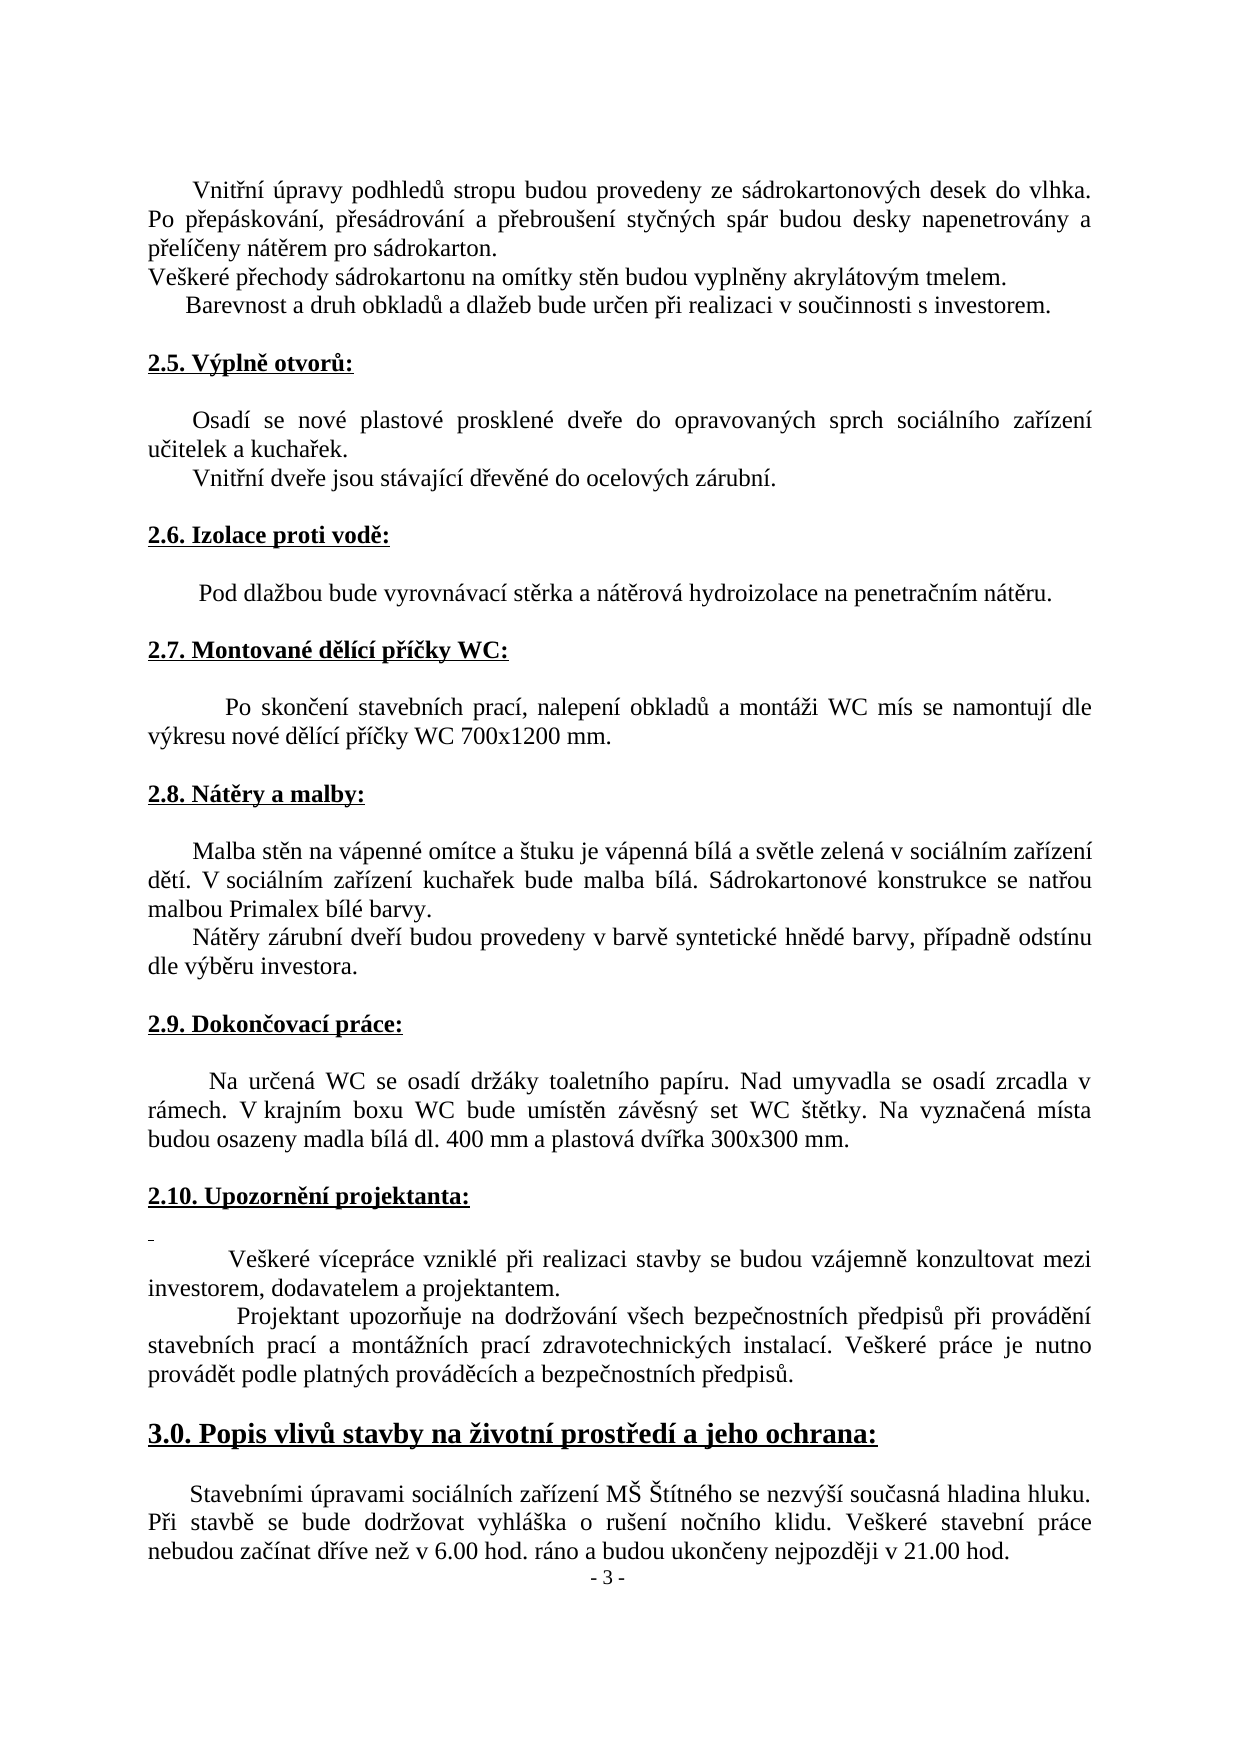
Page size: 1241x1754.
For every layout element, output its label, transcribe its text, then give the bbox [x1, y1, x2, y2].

text 3.0. Popis vlivů stavby na životní prostředí a jeho ochrana: [148, 1416, 1093, 1450]
text 2.9. Dokončovací práce: [148, 1009, 1093, 1037]
text Na určená WC se osadí držáky toaletního papíru. Nad umyvadla se osadí zrcadla v rámech. V krajním boxu WC bude umístěn závěsný set WC štětky. Na vyznačená místa budou osazeny madla bílá dl. 400 mm a plastová dvířka 300x300 mm. [148, 1066, 1093, 1153]
text 2.6. Izolace proti vodě: [148, 521, 1093, 549]
text 2.8. Nátěry a malby: [148, 779, 1093, 807]
text Veškeré vícepráce vzniklé při realizaci stavby se budou vzájemně konzultovat mezi investorem, dodavatelem a projektantem. [148, 1244, 1093, 1301]
text Veškeré přechody sádrokartonu na omítky stěn budou vyplněny akrylátovým tmelem. [148, 262, 1093, 291]
text Osadí se nové plastové prosklené dveře do opravovaných sprch sociálního zařízení učitelek a kuchařek. [148, 406, 1093, 463]
text Pod dlažbou bude vyrovnávací stěrka a nátěrová hydroizolace na penetračním nátěru. [148, 578, 1093, 607]
text Vnitřní dveře jsou stávající dřevěné do ocelových zárubní. [148, 463, 1093, 492]
text 2.5. Výplně otvorů: [148, 348, 1093, 377]
text 2.7. Montované dělící příčky WC: [148, 635, 1093, 664]
text - 3 - [516, 1565, 1093, 1589]
text Vnitřní úpravy podhledů stropu budou provedeny ze sádrokartonových desek do vlhka. Po přepáskování, přesádrování a přebroušení styčných spár budou desky napenetrovány a přelíčeny nátěrem pro sádrokarton. [148, 176, 1093, 262]
text 2.10. Upozornění projektanta: [148, 1181, 1093, 1210]
text Barevnost a druh obkladů a dlažeb bude určen při realizaci v součinnosti s investorem. [148, 291, 1093, 319]
text Malba stěn na vápenné omítce a štuku je vápenná bílá a světle zelená v sociálním zařízení dětí. V sociálním zařízení kuchařek bude malba bílá. Sádrokartonové konstrukce se natřou malbou Primalex bílé barvy. [148, 836, 1093, 922]
text Stavebními úpravami sociálních zařízení MŠ Štítného se nezvýší současná hladina hluku. Při stavbě se bude dodržovat vyhláška o rušení nočního klidu. Veškeré stavební práce nebudou začínat dříve než v 6.00 hod. ráno a budou ukončeny nejpozději v 21.00 hod. [148, 1479, 1093, 1565]
text Projektant upozorňuje na dodržování všech bezpečnostních předpisů při provádění stavebních prací a montážních prací zdravotechnických instalací. Veškeré práce je nutno provádět podle platných prováděcích a bezpečnostních předpisů. [148, 1301, 1093, 1388]
text Po skončení stavebních prací, nalepení obkladů a montáži WC mís se namontují dle výkresu nové dělící příčky WC 700x1200 mm. [148, 692, 1093, 750]
text Nátěry zárubní dveří budou provedeny v barvě syntetické hnědé barvy, případně odstínu dle výběru investora. [148, 922, 1093, 980]
